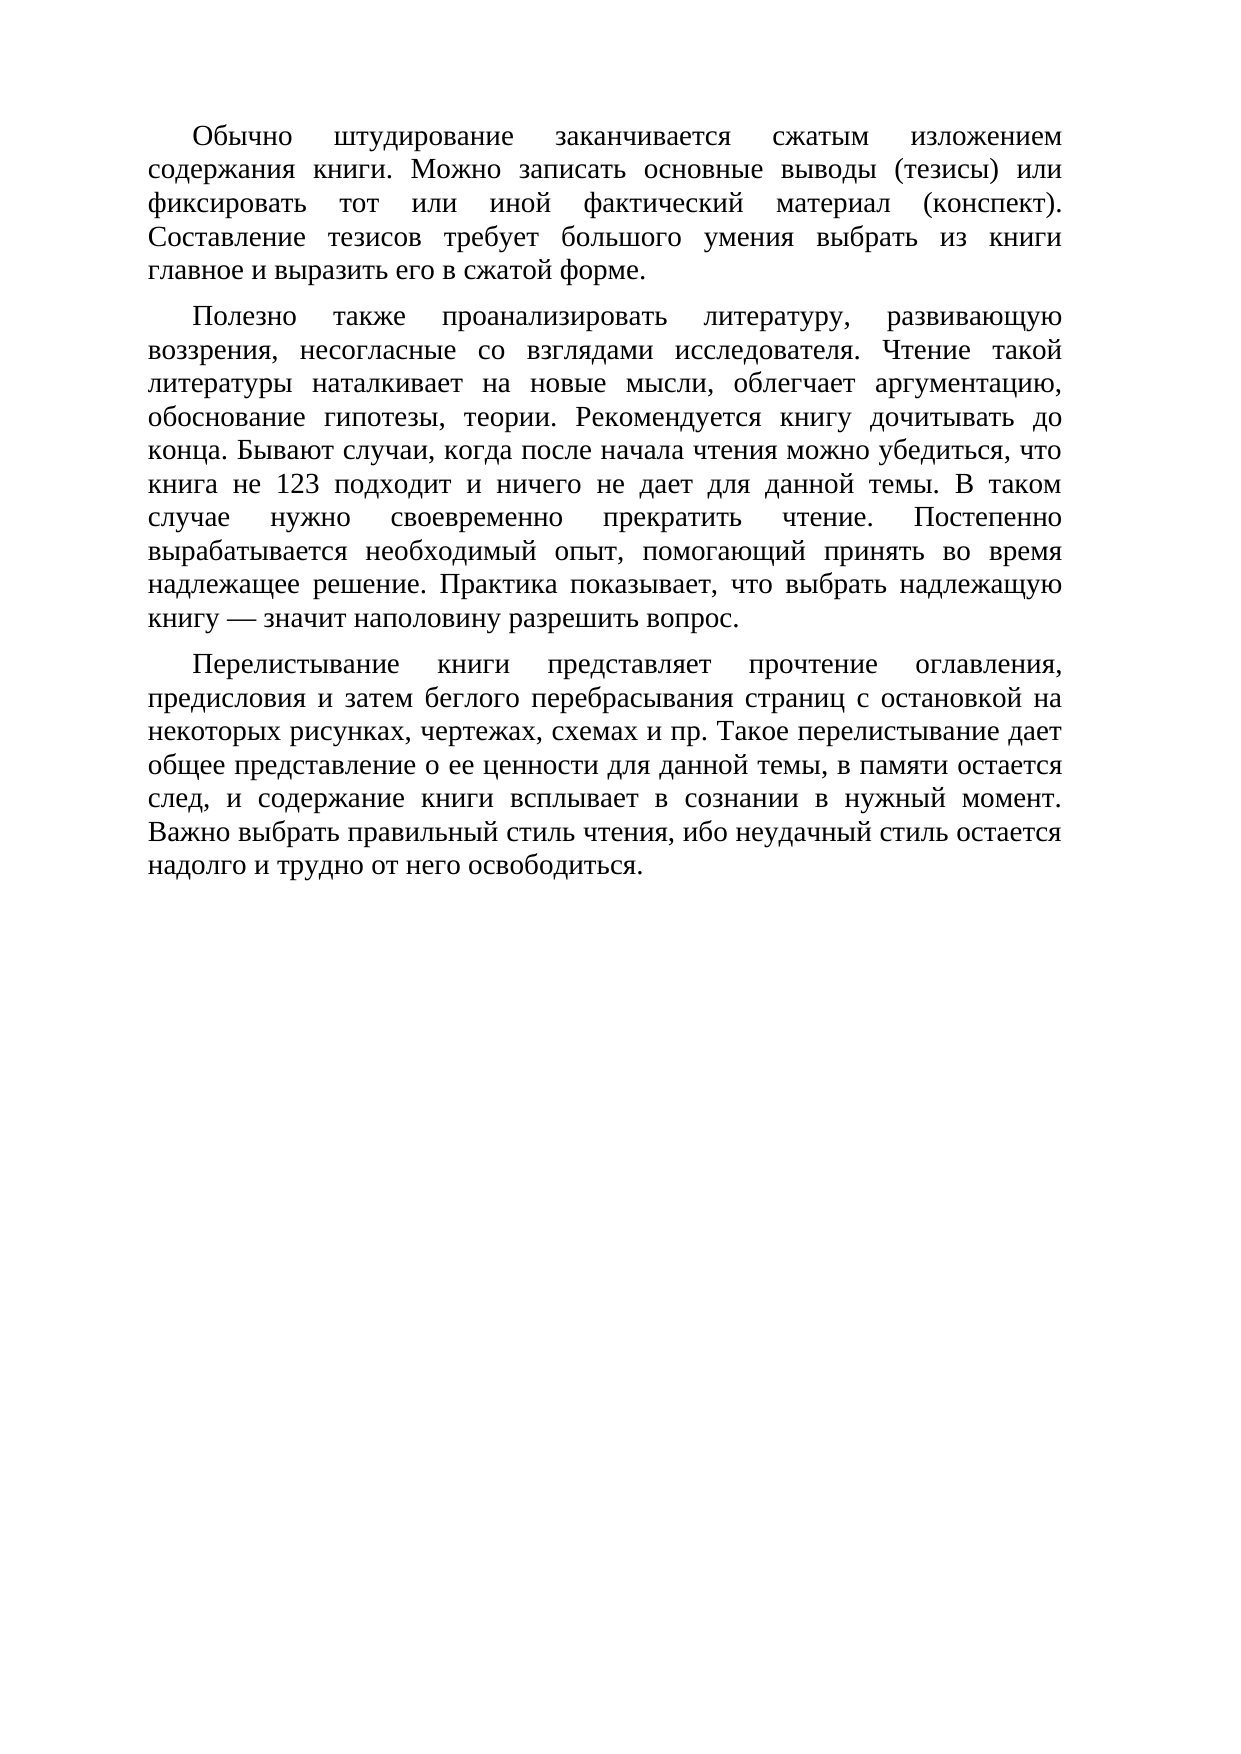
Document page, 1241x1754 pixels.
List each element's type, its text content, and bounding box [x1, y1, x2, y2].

text Полезно также проанализировать литературу, развивающую воззрения, несогласные со взглядами исследователя. Чтение такой литературы наталкивает на новые мысли, облегчает аргументацию, обоснование гипотезы, теории. Рекомендуется книгу дочитывать до конца. Бывают случаи, когда после начала чтения можно убедиться, что книга не 123 подходит и ничего не дает для данной темы. В таком случае нужно своевременно прекратить чтение. Постепенно вырабатывается необходимый опыт, помогающий принять во время надлежащее решение. Практика показывает, что выбрать надлежащую книгу — значит наполовину разрешить вопрос. [148, 298, 1063, 634]
text Обычно штудирование заканчивается сжатым изложением содержания книги. Можно записать основные выводы (тезисы) или фиксировать тот или иной фактический материал (конспект). Составление тезисов требует большого умения выбрать из книги главное и выразить его в сжатой форме. [148, 118, 1063, 286]
text Перелистывание книги представляет прочтение оглавления, предисловия и затем беглого перебрасывания страниц с остановкой на некоторых рисунках, чертежах, схемах и пр. Такое перелистывание дает общее представление о ее ценности для данной темы, в памяти остается след, и содержание книги всплывает в сознании в нужный момент. Важно выбрать правильный стиль чтения, ибо неудачный стиль остается надолго и трудно от него освободиться. [148, 646, 1063, 881]
